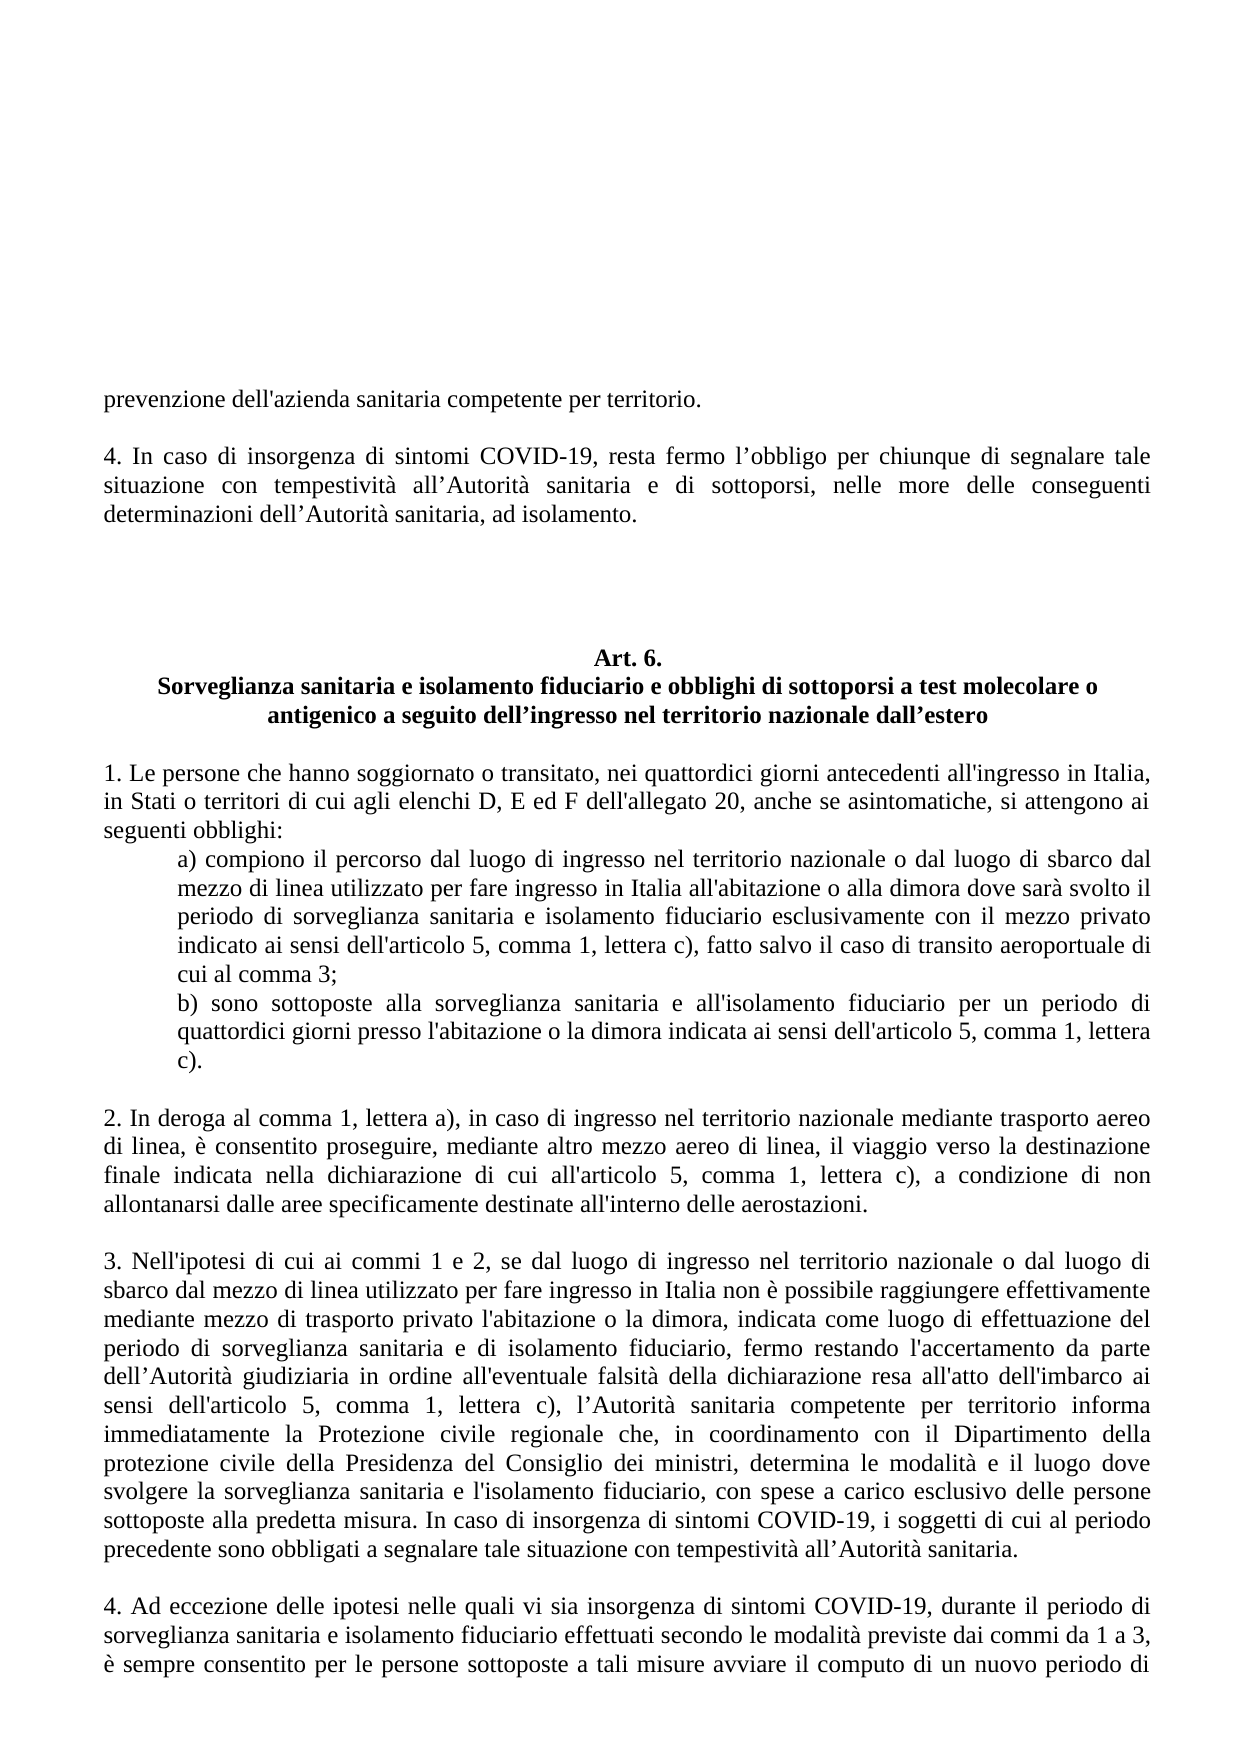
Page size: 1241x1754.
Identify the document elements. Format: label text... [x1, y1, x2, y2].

text Sorveglianza sanitaria e isolamento fiduciario e obblighi di sottoporsi a test molecolare o antigenico a seguito dell’ingresso nel territorio nazionale dall’estero [103, 671, 1152, 729]
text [103, 384, 1152, 413]
text 3. Nell'ipotesi di cui ai commi 1 e 2, se dal luogo di ingresso nel territorio nazionale o dal luogo di sbarco dal mezzo di linea utilizzato per fare ingresso in Italia non è possibile raggiungere effettivamente mediante mezzo di trasporto privato l'abitazione o la dimora, indicata come luogo di effettuazione del periodo di sorveglianza sanitaria e di isolamento fiduciario, fermo restando l'accertamento da parte dell’Autorità giudiziaria in ordine all'eventuale falsità della dichiarazione resa all'atto dell'imbarco ai sensi dell'articolo 5, comma 1, lettera c), l’Autorità sanitaria competente per territorio informa immediatamente la Protezione civile regionale che, in coordinamento con il Dipartimento della protezione civile della Presidenza del Consiglio dei ministri, determina le modalità e il luogo dove svolgere la sorveglianza sanitaria e l'isolamento fiduciario, con spese a carico esclusivo delle persone sottoposte alla predetta misura. In caso di insorgenza di sintomi COVID-19, i soggetti di cui al periodo precedente sono obbligati a segnalare tale situazione con tempestività all’Autorità sanitaria. [103, 1246, 1152, 1563]
text b) sono sottoposte alla sorveglianza sanitaria e all'isolamento fiduciario per un periodo di quattordici giorni presso l'abitazione o la dimora indicata ai sensi dell'articolo 5, comma 1, lettera c). [177, 988, 1152, 1074]
text Art. 6. [103, 643, 1152, 671]
text 4. In caso di insorgenza di sintomi COVID-19, resta fermo l’obbligo per chiunque di segnalare tale situazione con tempestività all’Autorità sanitaria e di sottoporsi, nelle more delle conseguenti determinazioni dell’Autorità sanitaria, ad isolamento. [103, 441, 1152, 528]
text 2. In deroga al comma 1, lettera a), in caso di ingresso nel territorio nazionale mediante trasporto aereo di linea, è consentito proseguire, mediante altro mezzo aereo di linea, il viaggio verso la destinazione finale indicata nella dichiarazione di cui all'articolo 5, comma 1, lettera c), a condizione di non allontanarsi dalle aree specificamente destinate all'interno delle aerostazioni. [103, 1103, 1152, 1218]
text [103, 1591, 1152, 1678]
text 1. Le persone che hanno soggiornato o transitato, nei quattordici giorni antecedenti all'ingresso in Italia, in Stati o territori di cui agli elenchi D, E ed F dell'allegato 20, anche se asintomatiche, si attengono ai seguenti obblighi: [103, 758, 1152, 844]
text a) compiono il percorso dal luogo di ingresso nel territorio nazionale o dal luogo di sbarco dal mezzo di linea utilizzato per fare ingresso in Italia all'abitazione o alla dimora dove sarà svolto il periodo di sorveglianza sanitaria e isolamento fiduciario esclusivamente con il mezzo privato indicato ai sensi dell'articolo 5, comma 1, lettera c), fatto salvo il caso di transito aeroportuale di cui al comma 3; [177, 844, 1152, 988]
